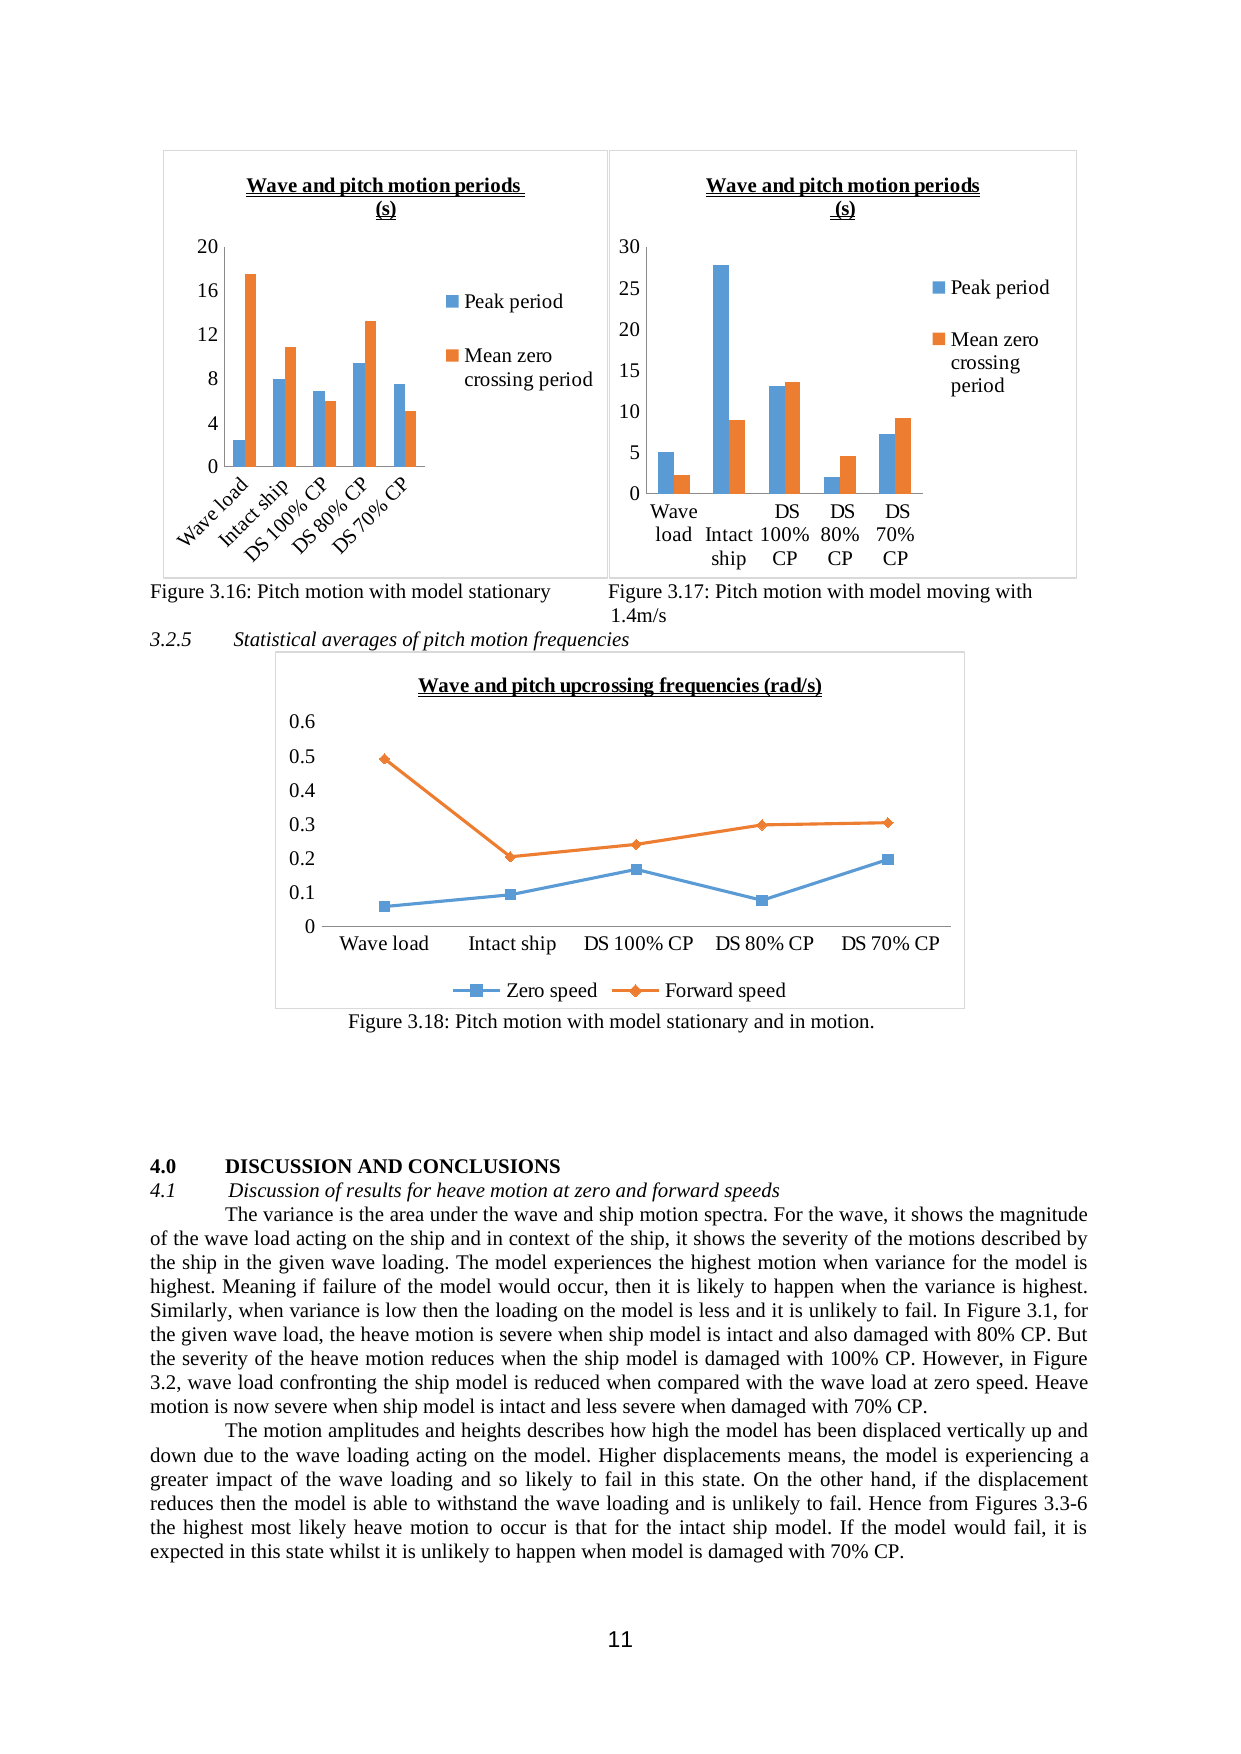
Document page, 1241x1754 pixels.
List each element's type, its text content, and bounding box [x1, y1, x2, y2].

text Figure 3.16: Pitch motion with model stationary Figure 3.17: Pitch motion with model moving with [150, 579, 1090, 603]
text The variance is the area under the wave and ship motion spectra. For the wave, it shows the magnitude of the wave load acting on the ship and in context of the ship, it shows the severity of the motions described by the ship in the given wave loading. The model experiences the highest motion when variance for the model is highest. Meaning if failure of the model would occur, then it is likely to happen when the variance is highest. Similarly, when variance is low then the loading on the model is less and it is unlikely to fail. In Figure 3.1, for the given wave load, the heave motion is severe when ship model is intact and also damaged with 80% CP. But the severity of the heave motion reduces when the ship model is damaged with 100% CP. However, in Figure 3.2, wave load confronting the ship model is reduced when compared with the wave load at zero speed. Heave motion is now severe when ship model is intact and less severe when damaged with 70% CP. [150, 1202, 1090, 1418]
text 4.1 Discussion of results for heave motion at zero and forward speeds [150, 1178, 1090, 1202]
list DISCUSSION AND CONCLUSIONS [150, 1154, 1090, 1178]
text 1.4m/s [525, 603, 1090, 627]
text 3.2.5 Statistical averages of pitch motion frequencies [150, 627, 1090, 651]
text Figure 3.18: Pitch motion with model stationary and in motion. [150, 1009, 1090, 1033]
text The motion amplitudes and heights describes how high the model has been displaced vertically up and down due to the wave loading acting on the model. Higher displacements means, the model is experiencing a greater impact of the wave loading and so likely to fail in this state. On the other hand, if the displacement reduces then the model is able to withstand the wave loading and is unlikely to fail. Hence from Figures 3.3-6 the highest most likely heave motion to occur is that for the intact ship model. If the model would fail, it is expected in this state whilst it is unlikely to happen when model is damaged with 70% CP. [150, 1418, 1090, 1563]
